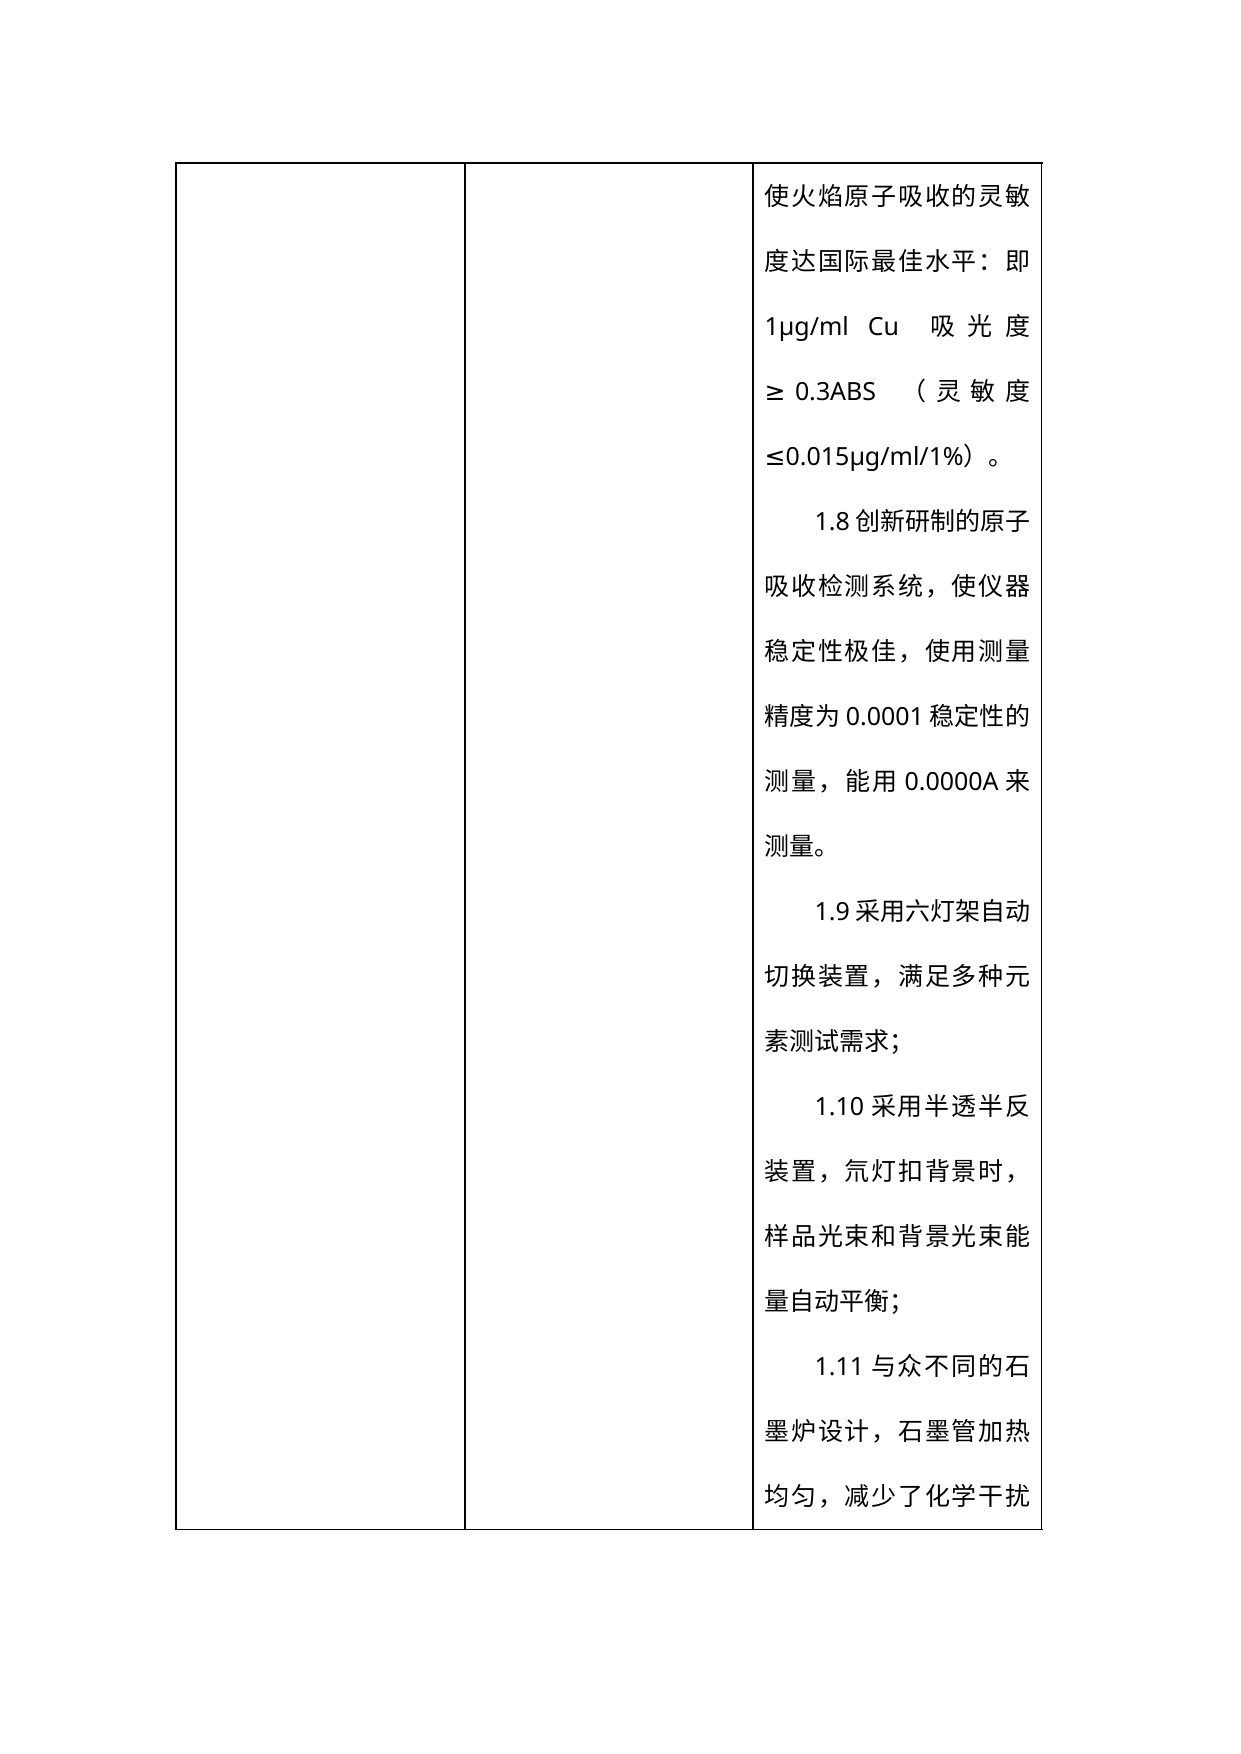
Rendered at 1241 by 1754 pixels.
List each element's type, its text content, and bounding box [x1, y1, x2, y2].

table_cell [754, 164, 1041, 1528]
table_cell [466, 164, 752, 1528]
table_cell 1 [177, 164, 464, 1528]
